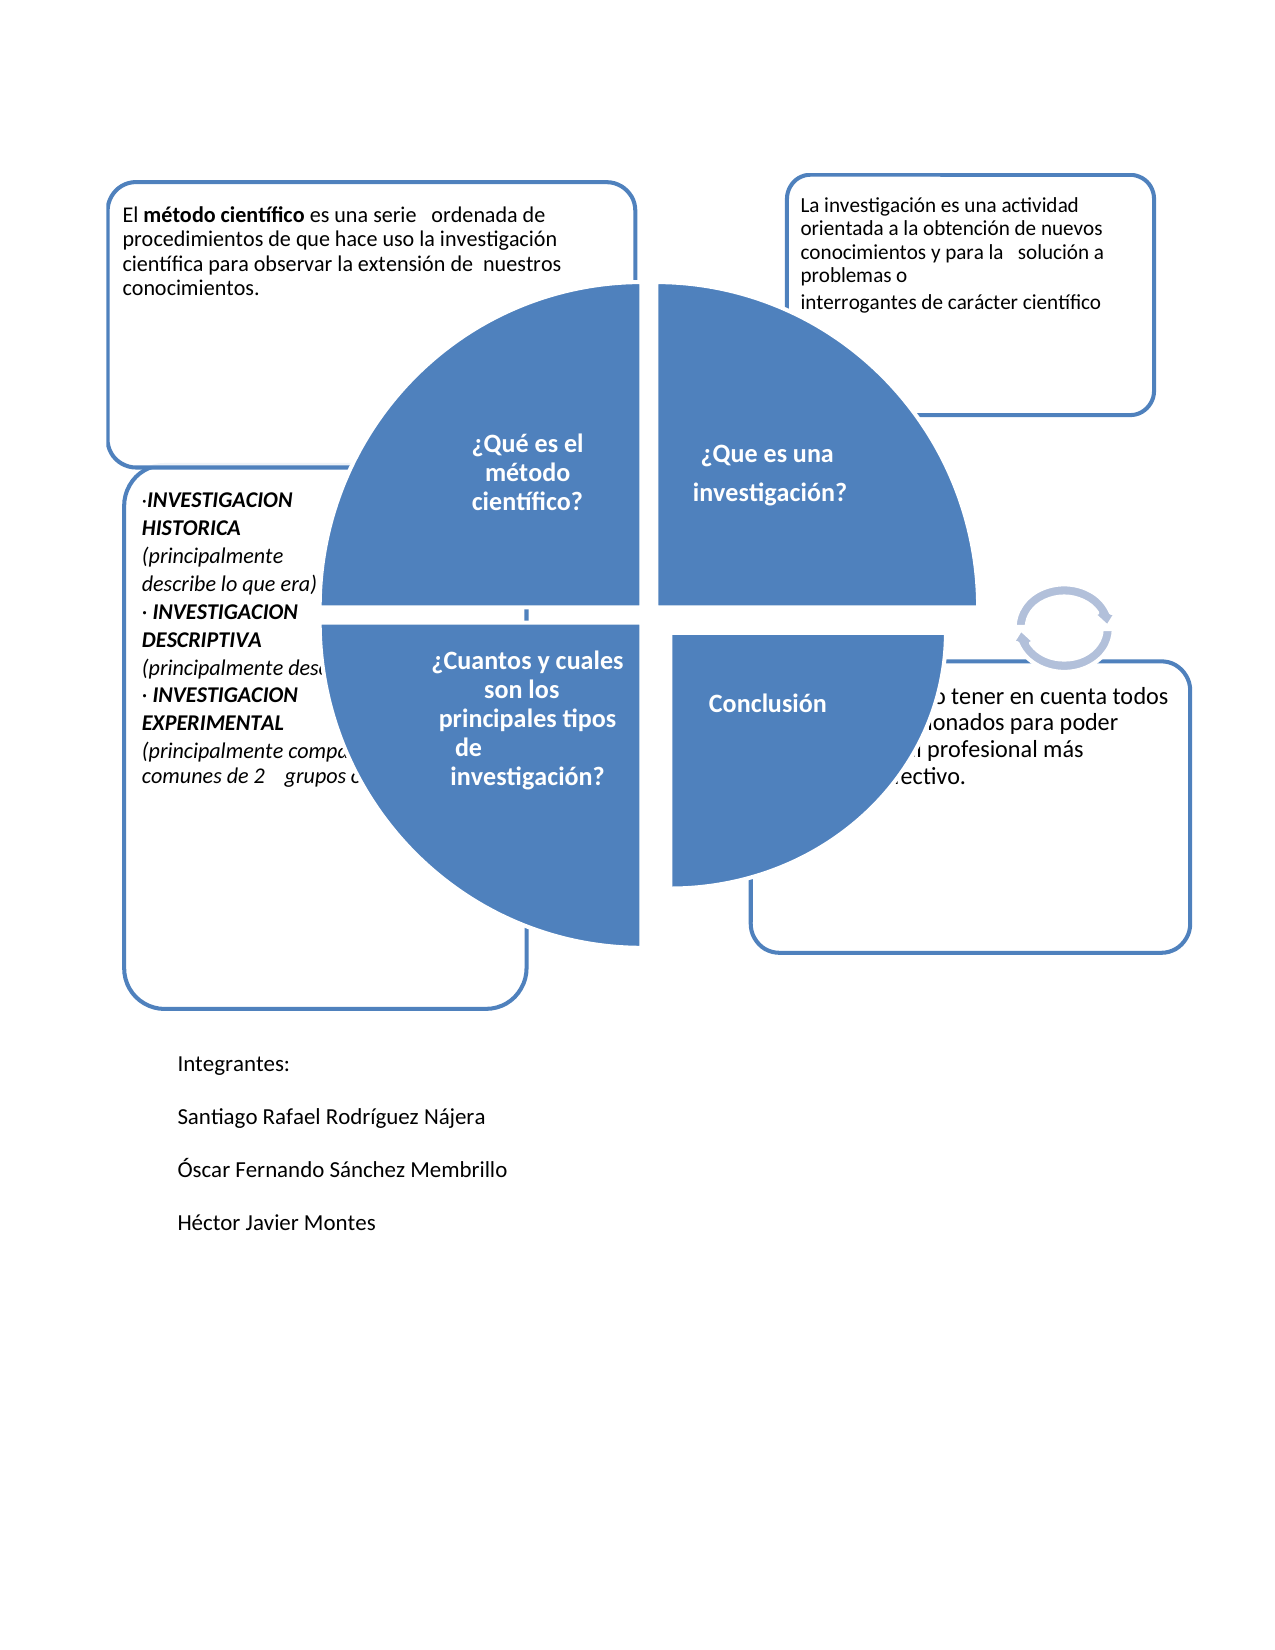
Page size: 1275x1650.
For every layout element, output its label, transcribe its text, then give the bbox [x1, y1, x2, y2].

text Óscar Fernando Sánchez Membrillo [177, 1155, 1098, 1183]
text Héctor Javier Montes [177, 1208, 1098, 1236]
text Santiago Rafael Rodríguez Nájera [177, 1102, 1098, 1130]
text Integrantes: [177, 1049, 1098, 1077]
